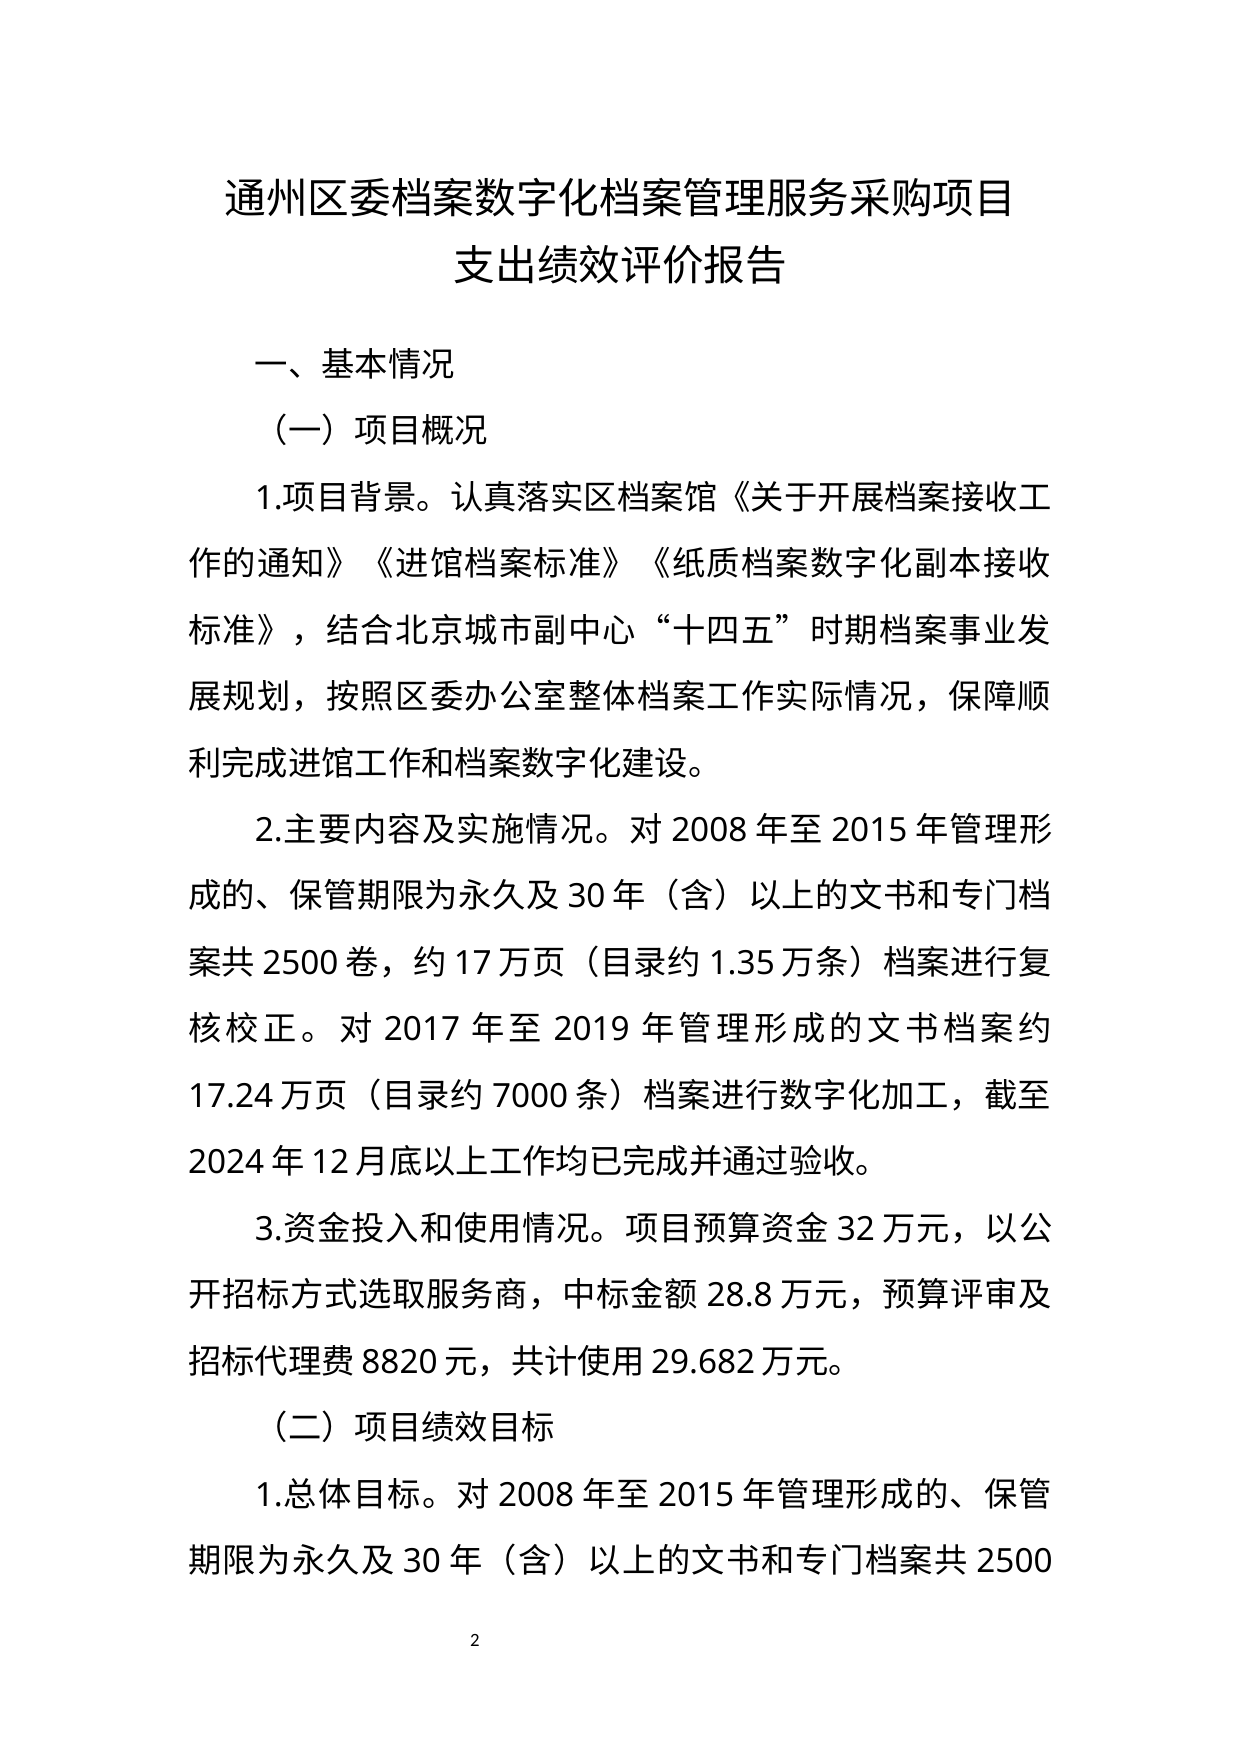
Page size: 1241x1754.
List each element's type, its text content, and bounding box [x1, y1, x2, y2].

text 一、基本情况 [188, 329, 1052, 395]
text 2.主要内容及实施情况。对2008年至2015年管理形成的、保管期限为永久及30年（含）以上的文书和专门档案共2500卷，约17万页（目录约1.35万条）档案进行复核校正。对2017年至2019年管理形成的文书档案约17.24万页（目录约7000条）档案进行数字化加工，截至2024年12月底以上工作均已完成并通过验收。 [188, 794, 1052, 1193]
text 支出绩效评价报告 [188, 229, 1052, 295]
text （二）项目绩效目标 [188, 1392, 1052, 1458]
text （一）项目概况 [188, 395, 1052, 462]
text 1.项目背景。认真落实区档案馆《关于开展档案接收工作的通知》《进馆档案标准》《纸质档案数字化副本接收标准》，结合北京城市副中心“十四五”时期档案事业发展规划，按照区委办公室整体档案工作实际情况，保障顺利完成进馆工作和档案数字化建设。 [188, 462, 1052, 794]
text 3.资金投入和使用情况。项目预算资金32万元，以公开招标方式选取服务商，中标金额28.8万元，预算评审及招标代理费8820元，共计使用29.682万元。 [188, 1193, 1052, 1392]
text 通州区委档案数字化档案管理服务采购项目 [188, 162, 1052, 229]
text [188, 1458, 1052, 1591]
